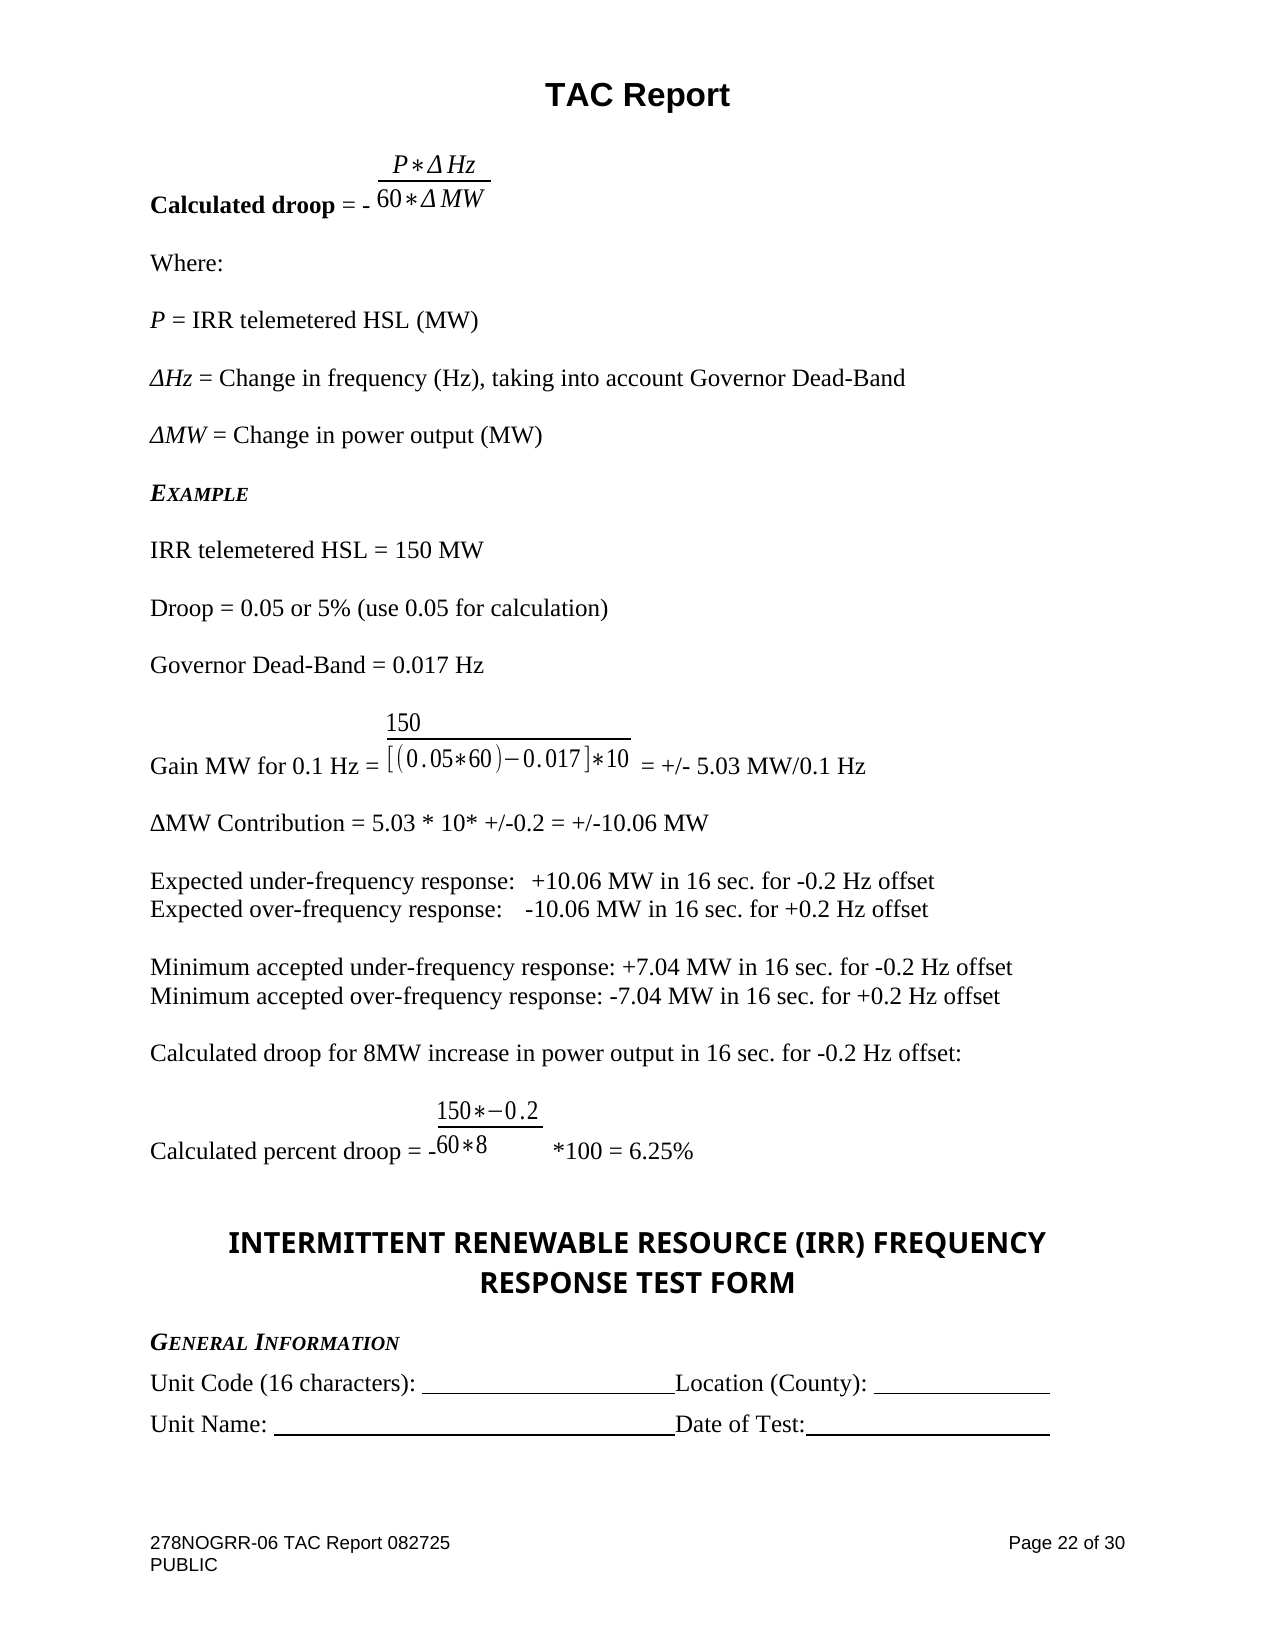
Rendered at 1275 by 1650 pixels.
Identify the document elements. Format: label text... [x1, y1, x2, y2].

text Minimum accepted under-frequency response: +7.04 MW in 16 sec. for -0.2 Hz offset [150, 952, 1125, 981]
text Minimum accepted over-frequency response: -7.04 MW in 16 sec. for +0.2 Hz offset [150, 981, 1125, 1009]
text Calculated percent droop = - *100 = 6.25% [150, 1096, 1125, 1165]
text Droop = 0.05 or 5% (use 0.05 for calculation) [150, 593, 1125, 622]
text Governor Dead-Band = 0.017 Hz [150, 650, 1125, 679]
text Unit Code (16 characters): Location (County): [150, 1368, 1125, 1397]
text Gain MW for 0.1 Hz = = +/- 5.03 MW/0.1 Hz [150, 708, 1125, 779]
text ΔMW = Change in power output (MW) [150, 420, 1125, 449]
text ΔHz = Change in frequency (Hz), taking into account Governor Dead-Band [150, 363, 1125, 392]
text Expected under-frequency response: +10.06 MW in 16 sec. for -0.2 Hz offset [150, 866, 1125, 894]
text Where: [150, 248, 1125, 277]
text Calculated droop = - [150, 150, 1125, 219]
text General Information [150, 1327, 1125, 1356]
text Unit Name: Date of Test: [150, 1409, 1125, 1438]
text Example [150, 478, 1125, 507]
text Intermittent renewable resource (IRR) FREQUENCY RESPONSE TEST FORM [150, 1222, 1125, 1302]
text Calculated droop for 8MW increase in power output in 16 sec. for -0.2 Hz offset: [150, 1038, 1125, 1067]
text Expected over-frequency response: -10.06 MW in 16 sec. for +0.2 Hz offset [150, 894, 1125, 923]
text IRR telemetered HSL = 150 MW [150, 535, 1125, 564]
text ∆MW Contribution = 5.03 * 10* +/-0.2 = +/-10.06 MW [150, 808, 1125, 837]
text P = IRR telemetered HSL (MW) [150, 305, 1125, 334]
